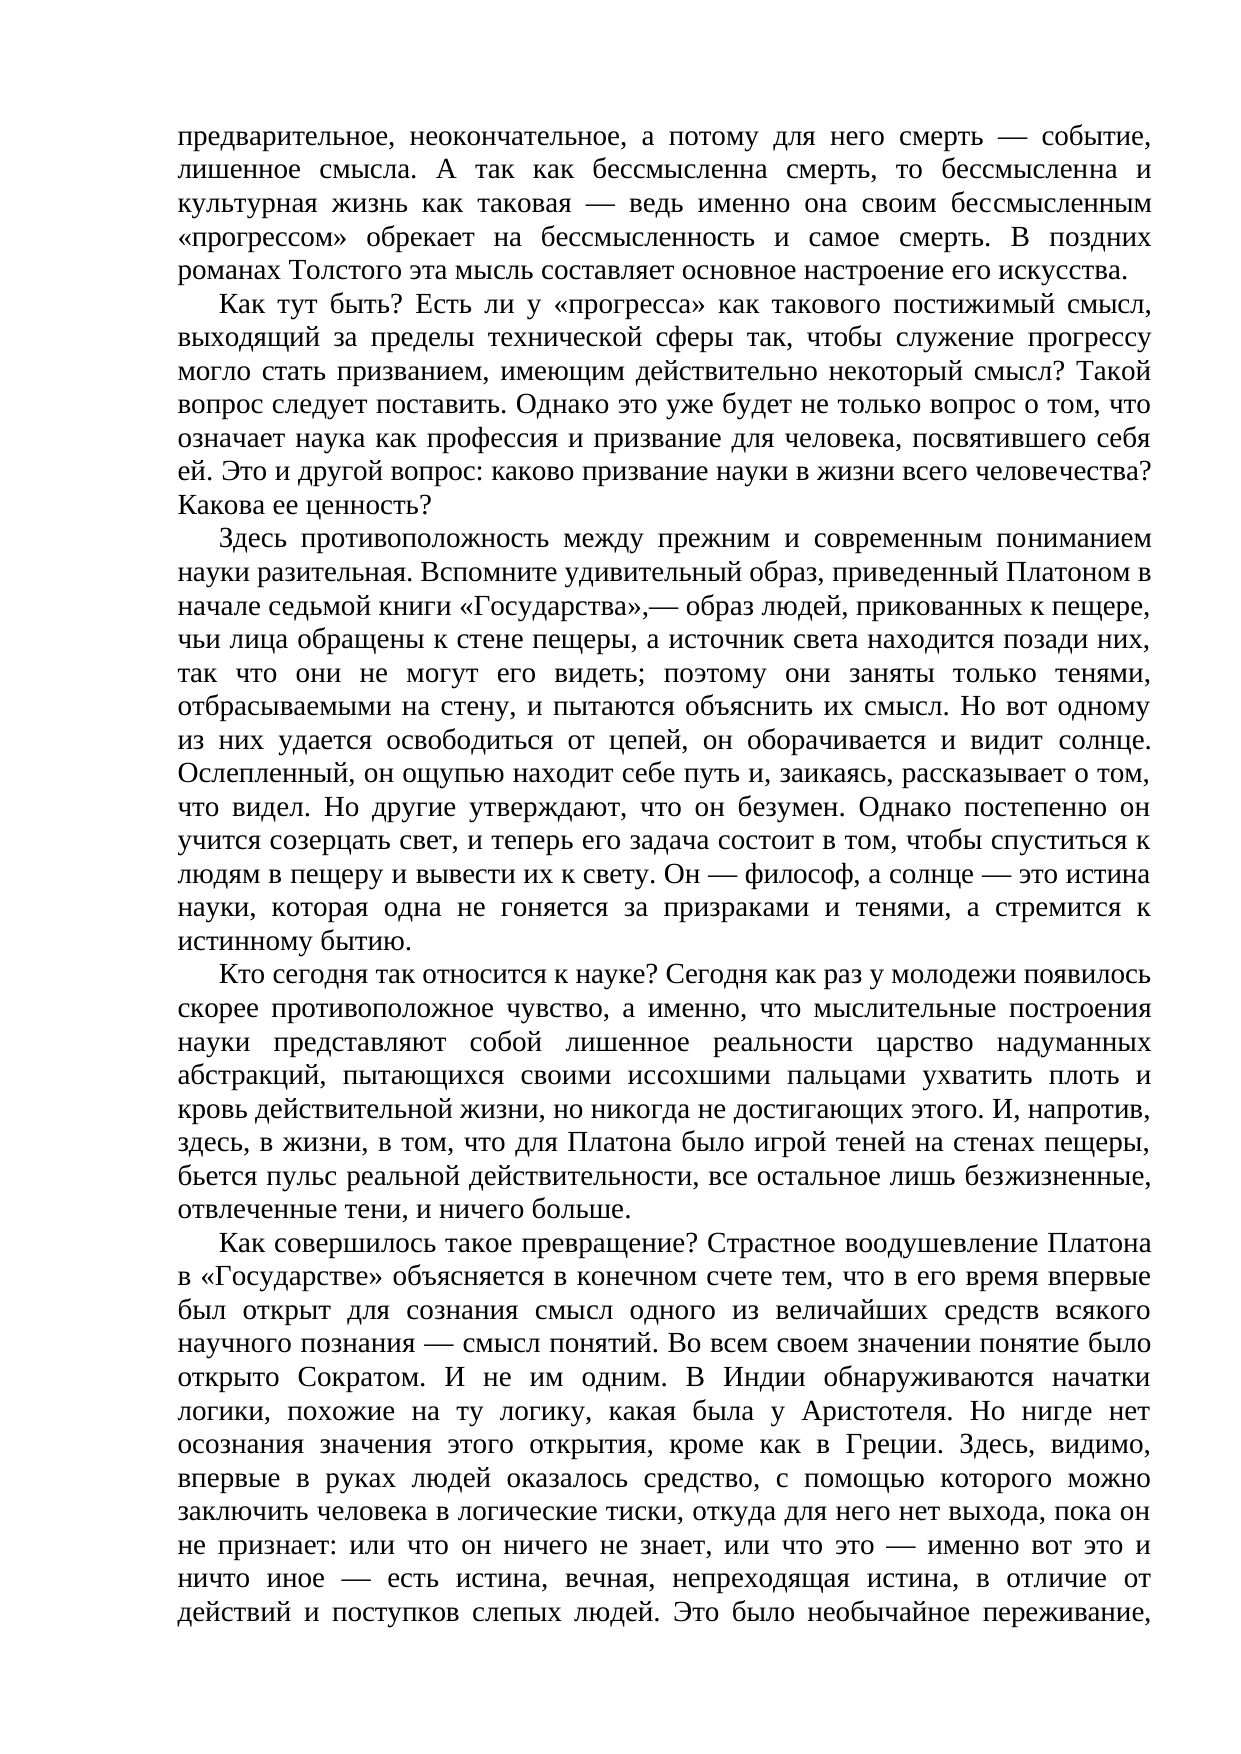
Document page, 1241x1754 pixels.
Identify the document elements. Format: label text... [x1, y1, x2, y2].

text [177, 118, 1152, 286]
text Кто сегодня так относится к науке? Сегодня как раз у молодежи появилось скорее противоположное чувство, а именно, что мыслительные построения науки представляют собой лишенное реальности царство надуманных абстракций, пытающихся своими иссохшими пальцами ухватить плоть и кровь действительной жизни, но никогда не достигающих этого. И, напротив, здесь, в жизни, в том, что для Платона было игрой теней на стенах пещеры, бьется пульс реальной действительности, все остальное лишь безжизненные, отвлеченные тени, и ничего больше. [177, 957, 1152, 1225]
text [177, 1225, 1152, 1627]
text Как тут быть? Есть ли у «прогресса» как такового постижимый смысл, выходящий за пределы технической сферы так, чтобы служение прогрессу могло стать призванием, имеющим действительно некоторый смысл? Такой вопрос следует поставить. Однако это уже будет не только вопрос о том, что означает наука как профессия и призвание для человека, посвятившего себя ей. Это и другой вопрос: каково призвание науки в жизни всего человечества? Какова ее ценность? [177, 286, 1152, 521]
text Здесь противоположность между прежним и современным пониманием науки разительная. Вспомните удивительный образ, приведенный Платоном в начале седьмой книги «Государства»,— образ людей, прикованных к пещере, чьи лица обращены к стене пещеры, а источник света находится позади них, так что они не могут его видеть; поэтому они заняты только тенями, отбрасываемыми на стену, и пытаются объяснить их смысл. Но вот одному из них удается освободиться от цепей, он оборачивается и видит солнце. Ослепленный, он ощупью находит себе путь и, заикаясь, рассказывает о том, что видел. Но другие утверждают, что он безумен. Однако постепенно он учится созерцать свет, и теперь его задача состоит в том, чтобы спуститься к людям в пещеру и вывести их к свету. Он — философ, а солнце — это истина науки, которая одна не гоняется за призраками и тенями, а стремится к истинному бытию. [177, 521, 1152, 957]
